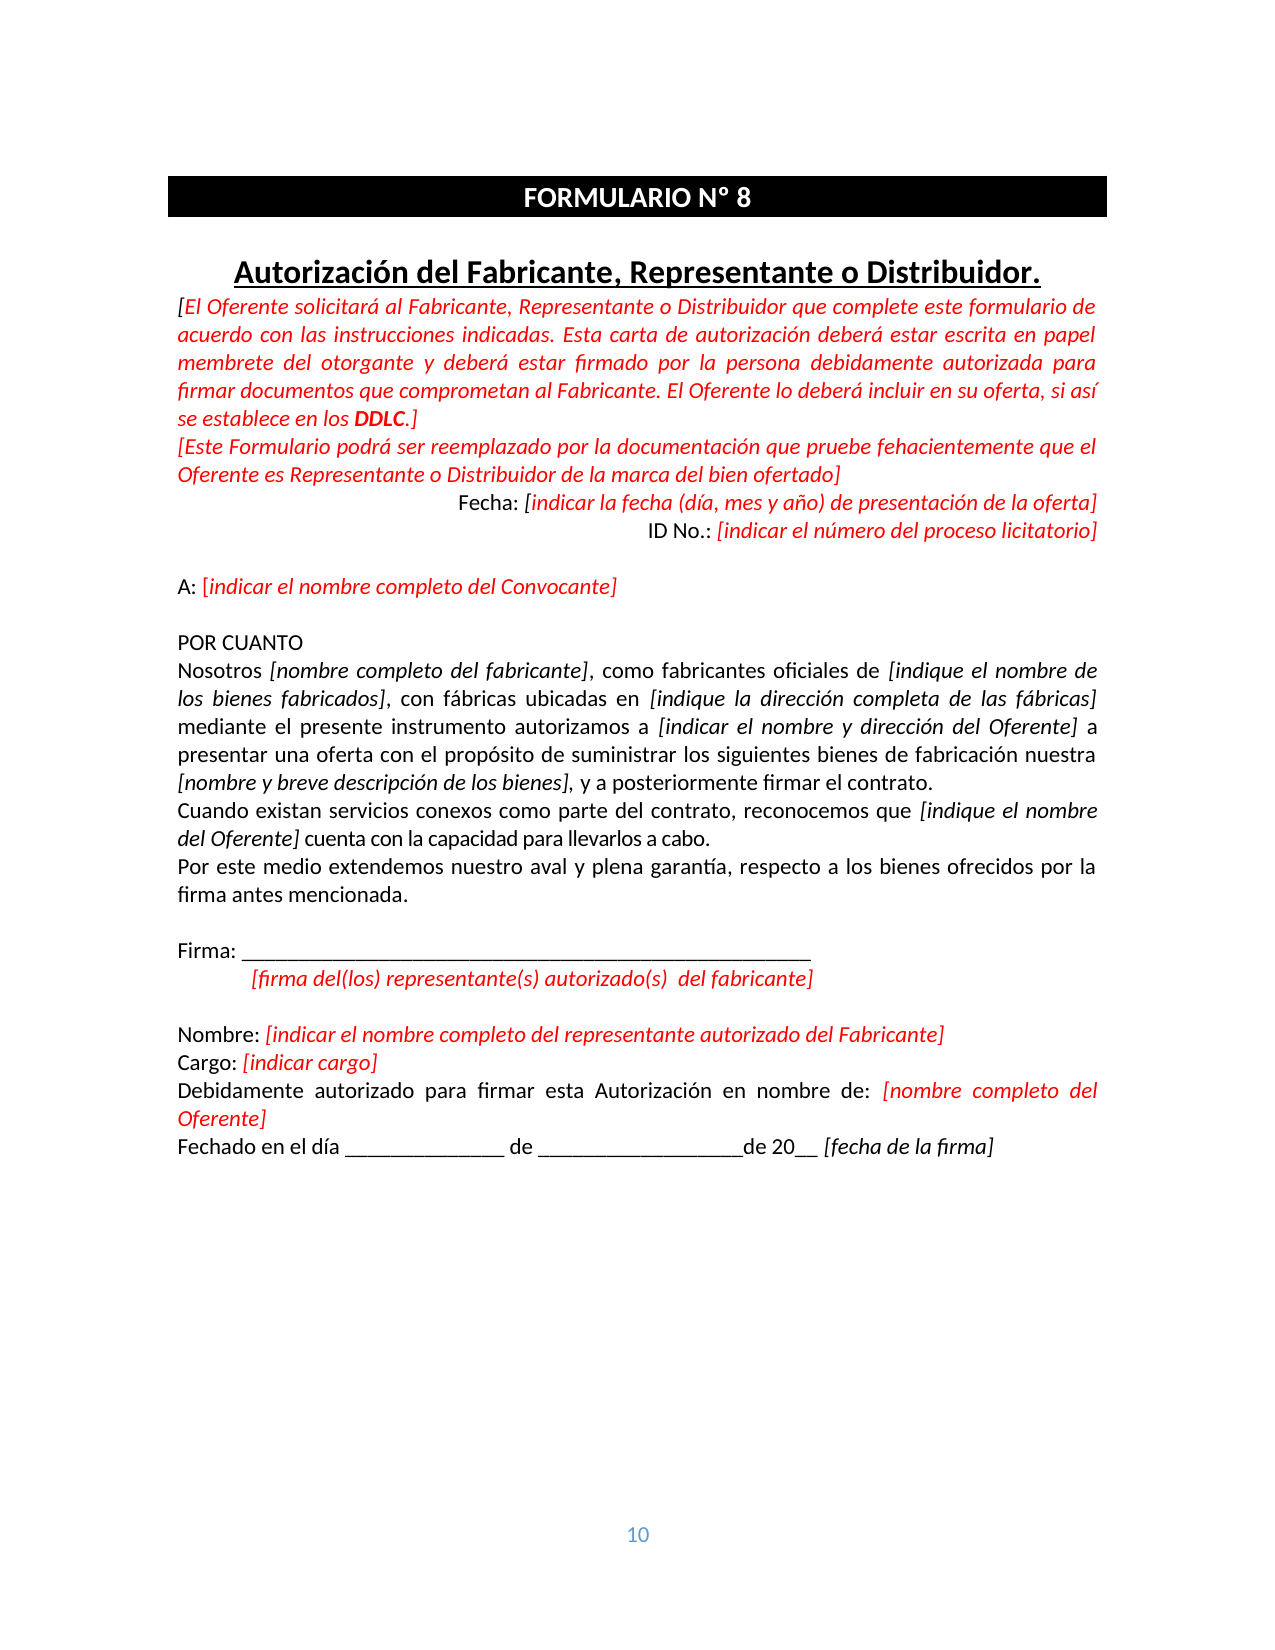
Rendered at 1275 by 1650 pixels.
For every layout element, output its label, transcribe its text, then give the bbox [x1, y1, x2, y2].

list Por este medio extendemos nuestro aval y plena garantía, respecto a los bienes ofrecidos por la firma antes mencionada. [177, 852, 1098, 908]
list Nosotros [nombre completo del fabricante], como fabricantes oficiales de [indique el nombre de los bienes fabricados], con fábricas ubicadas en [indique la dirección completa de las fábricas] mediante el presente instrumento autorizamos a [indicar el nombre y dirección del Oferente] a presentar una oferta con el propósito de suministrar los siguientes bienes de fabricación nuestra [nombre y breve descripción de los bienes], y a posteriormente firmar el contrato. [177, 656, 1098, 796]
text [Este Formulario podrá ser reemplazado por la documentación que pruebe fehacientemente que el Oferente es Representante o Distribuidor de la marca del bien ofertado] [177, 432, 1098, 488]
list Cuando existan servicios conexos como parte del contrato, reconocemos que [indique el nombre del Oferente] cuenta con la capacidad para llevarlos a cabo. [177, 796, 1098, 852]
text A: [indicar el nombre completo del Convocante] [177, 572, 1098, 600]
text ID No.: [indicar el número del proceso licitatorio] [177, 516, 1098, 544]
text Fecha: [indicar la fecha (día, mes y año) de presentación de la oferta] [177, 488, 1098, 516]
list Cargo: [indicar cargo] [177, 1048, 1098, 1076]
list POR CUANTO [177, 628, 1098, 656]
list Debidamente autorizado para firmar esta Autorización en nombre de: [nombre completo del Oferente] [177, 1076, 1098, 1132]
text Firma: __________________________________________________ [177, 936, 1098, 964]
list [firma del(los) representante(s) autorizado(s) del fabricante] [177, 964, 1098, 992]
text Fechado en el día ______________ de __________________de 20__ [fecha de la firma] [177, 1132, 1098, 1160]
text FORMULARIO Nº 8 [169, 177, 1106, 216]
text [El Oferente solicitará al Fabricante, Representante o Distribuidor que complete este formulario de acuerdo con las instrucciones indicadas. Esta carta de autorización deberá estar escrita en papel membrete del otorgante y deberá estar firmado por la persona debidamente autorizada para firmar documentos que comprometan al Fabricante. El Oferente lo deberá incluir en su oferta, si así se establece en los DDLC.] [177, 292, 1098, 432]
list Nombre: [indicar el nombre completo del representante autorizado del Fabricante] [177, 1020, 1098, 1048]
text Autorización del Fabricante, Representante o Distribuidor. [177, 251, 1098, 292]
